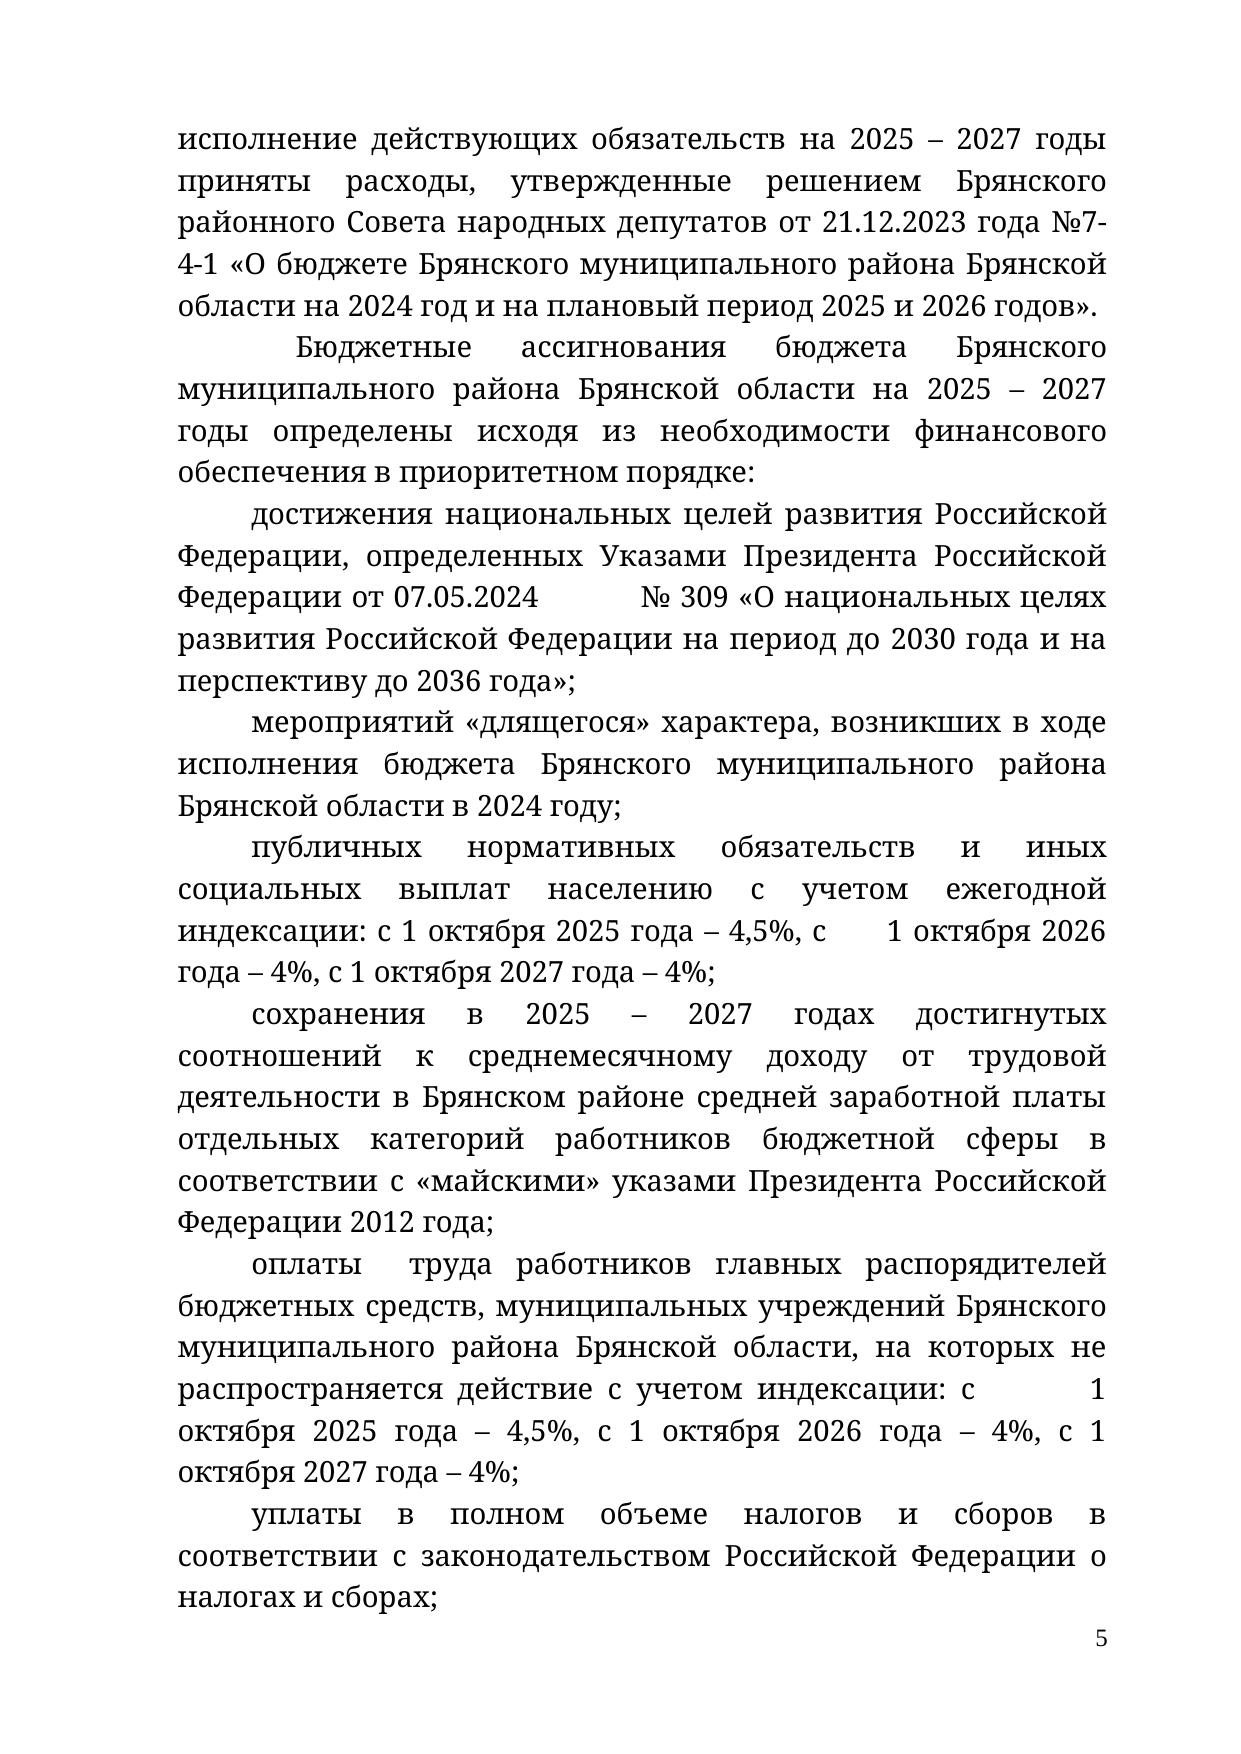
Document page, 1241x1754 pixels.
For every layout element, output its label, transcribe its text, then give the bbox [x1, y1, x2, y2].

text публичных нормативных обязательств и иных социальных выплат населению с учетом ежегодной индексации: с 1 октября 2025 года – 4,5%, с 1 октября 2026 года – 4%, с 1 октября 2027 года – 4%; [177, 826, 1107, 991]
text мероприятий «длящегося» характера, возникших в ходе исполнения бюджета Брянского муниципального района Брянской области в 2024 году; [177, 701, 1107, 824]
text Бюджетные ассигнования бюджета Брянского муниципального района Брянской области на 2025 – 2027 годы определены исходя из необходимости финансового обеспечения в приоритетном порядке: [177, 326, 1107, 491]
text сохранения в 2025 – 2027 годах достигнутых соотношений к среднемесячному доходу от трудовой деятельности в Брянском районе средней заработной платы отдельных категорий работников бюджетной сферы в соответствии с «майскими» указами Президента Российской Федерации 2012 года; [177, 993, 1107, 1241]
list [177, 118, 1107, 324]
text уплаты в полном объеме налогов и сборов в соответствии с законодательством Российской Федерации о налогах и сборах; [177, 1493, 1107, 1616]
text достижения национальных целей развития Российской Федерации, определенных Указами Президента Российской Федерации от 07.05.2024 № 309 «О национальных целях развития Российской Федерации на период до 2030 года и на перспективу до 2036 года»; [177, 493, 1107, 699]
text оплаты труда работников главных распорядителей бюджетных средств, муниципальных учреждений Брянского муниципального района Брянской области, на которых не распространяется действие с учетом индексации: с 1 октября 2025 года – 4,5%, с 1 октября 2026 года – 4%, с 1 октября 2027 года – 4%; [177, 1243, 1107, 1491]
